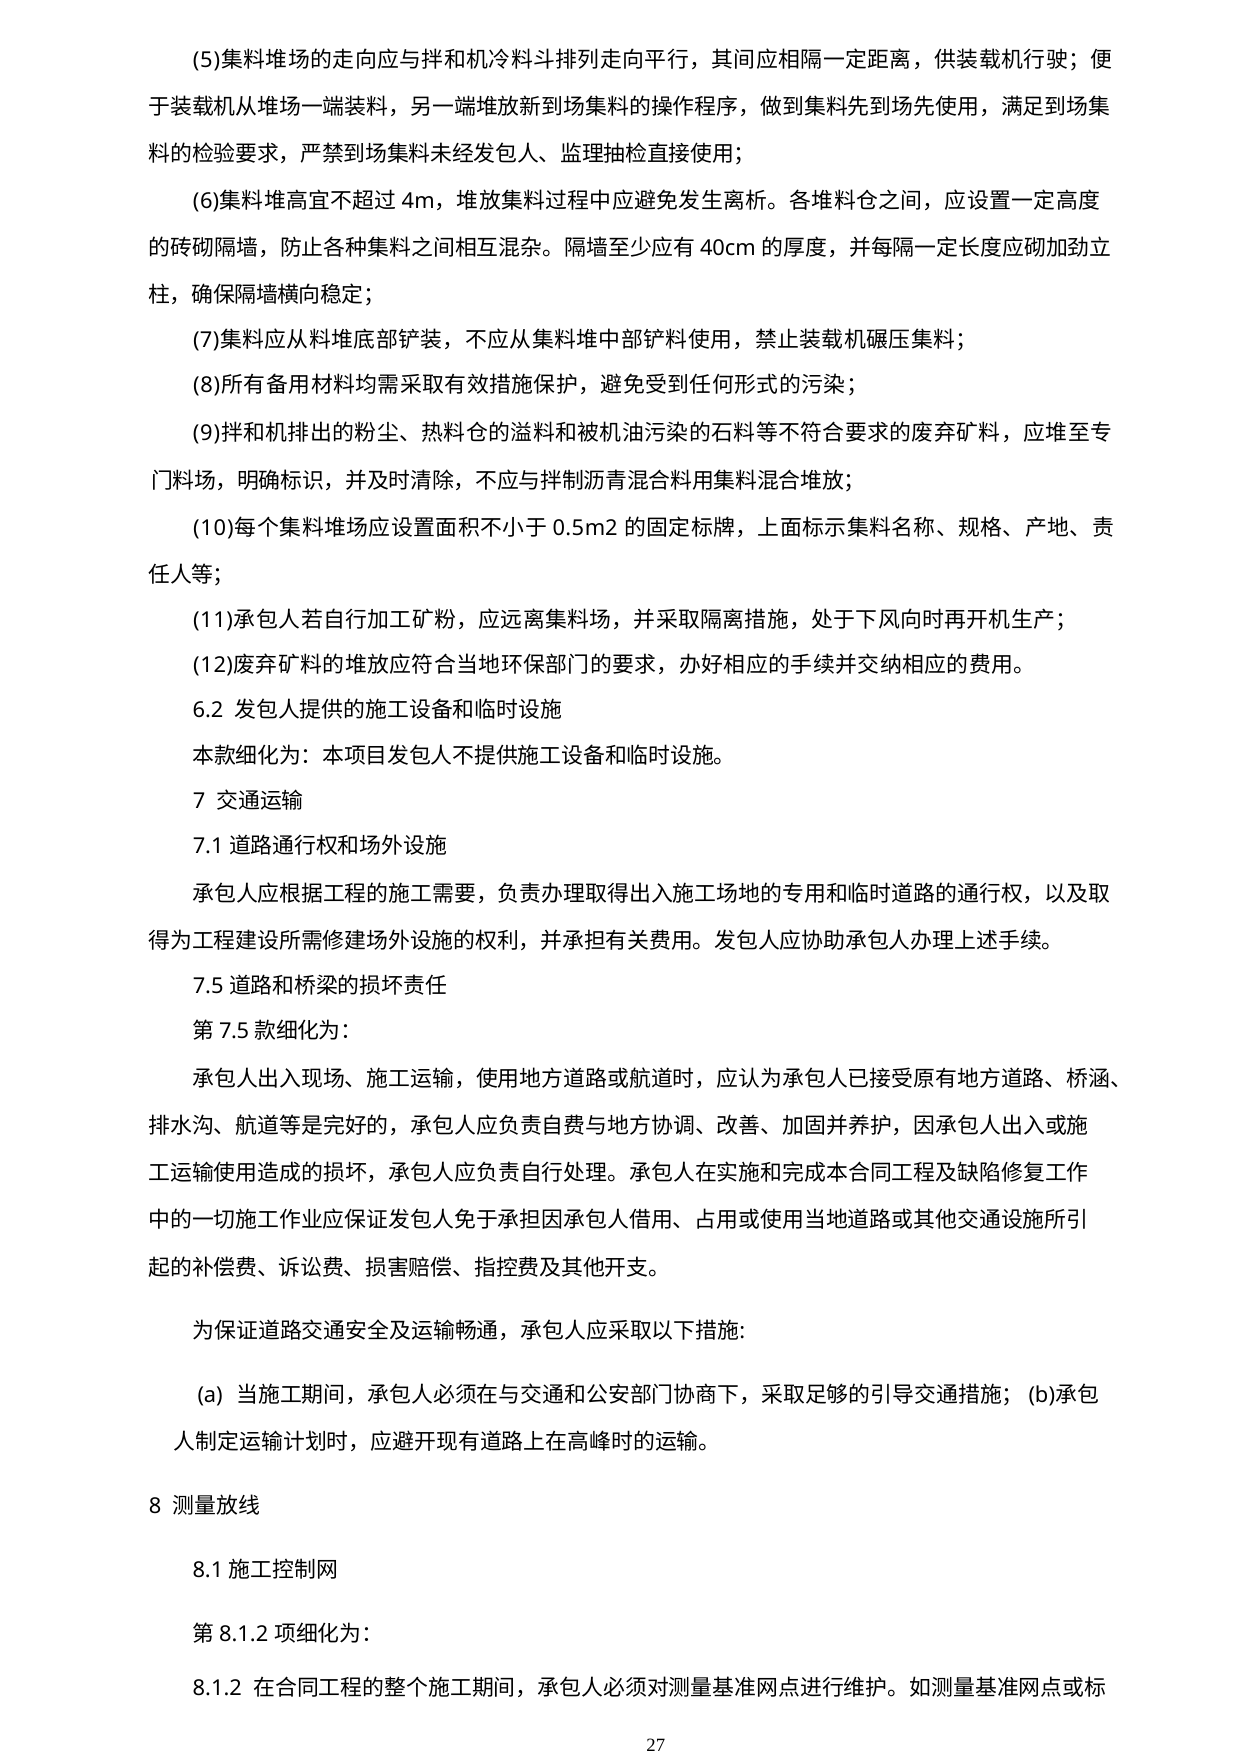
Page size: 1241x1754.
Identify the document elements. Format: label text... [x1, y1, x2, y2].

text 为保证道路交通安全及运输畅通，承包人应采取以下措施: [148, 1313, 1110, 1345]
text (10)每个集料堆场应设置面积不小于 0.5m2 的固定标牌，上面标示集料名称、规格、产地、责任人等； [148, 510, 1122, 588]
text (6)集料堆高宜不超过4m，堆放集料过程中应避免发生离析。各堆料仓之间，应设置一定高度 的砖砌隔墙，防止各种集料之间相互混杂。隔墙至少应有40cm 的厚度，并每隔一定长度应砌加劲立柱，确保隔墙横向稳定； [148, 183, 1122, 309]
text 7.5 道路和桥梁的损坏责任 [193, 970, 1122, 999]
text (8)所有备用材料均需采取有效措施保护，避免受到任何形式的污染； [193, 370, 1122, 399]
text 第 8.1.2 项细化为： [148, 1616, 1110, 1647]
text 本款细化为：本项目发包人不提供施工设备和临时设施。 [192, 740, 1122, 769]
text (7)集料应从料堆底部铲装，不应从集料堆中部铲料使用，禁止装载机碾压集料； [193, 324, 1122, 353]
text 第 7.5 款细化为： [192, 1016, 1122, 1044]
text 7.1 道路通行权和场外设施 [193, 831, 1122, 860]
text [149, 1670, 1122, 1702]
text (12)废弃矿料的堆放应符合当地环保部门的要求，办好相应的手续并交纳相应的费用。 [193, 649, 1122, 678]
text (9)拌和机排出的粉尘、热料仓的溢料和被机油污染的石料等不符合要求的废弃矿料，应堆至专门料场，明确标识，并及时清除，不应与拌制沥青混合料用集料混合堆放； [151, 415, 1120, 494]
text (11)承包人若自行加工矿粉，应远离集料场，并采取隔离措施，处于下风向时再开机生产； [193, 604, 1122, 633]
text (5)集料堆场的走向应与拌和机冷料斗排列走向平行，其间应相隔一定距离，供装载机行驶；便 于装载机从堆场一端装料，另一端堆放新到场集料的操作程序，做到集料先到场先使用，满足到场集 料的检验要求，严禁到场集料未经发包人、监理抽检直接使用； [148, 42, 1120, 168]
list 当施工期间，承包人必须在与交通和公安部门协商下，采取足够的引导交通措施； (b)承包人制定运输计划时，应避开现有道路上在高峰时的运输。 [173, 1377, 1110, 1456]
text 承包人出入现场、施工运输，使用地方道路或航道时，应认为承包人已接受原有地方道路、桥涵、排水沟、航道等是完好的，承包人应负责自费与地方协调、改善、加固并养护，因承包人出入或施工运输使用造成的损坏，承包人应负责自行处理。承包人在实施和完成本合同工程及缺陷修复工作 中的一切施工作业应保证发包人免于承担因承包人借用、占用或使用当地道路或其他交通设施所引起的补偿费、诉讼费、损害赔偿、指控费及其他开支。 [148, 1061, 1110, 1281]
text 6.2 发包人提供的施工设备和临时设施 [192, 695, 1122, 724]
text 7 交通运输 [193, 786, 1122, 814]
text 承包人应根据工程的施工需要，负责办理取得出入施工场地的专用和临时道路的通行权，以及取 得为工程建设所需修建场外设施的权利，并承担有关费用。发包人应协助承包人办理上述手续。 [148, 876, 1110, 955]
list 8 测量放线 [148, 1488, 1110, 1519]
text 8.1 施工控制网 [148, 1552, 1110, 1583]
